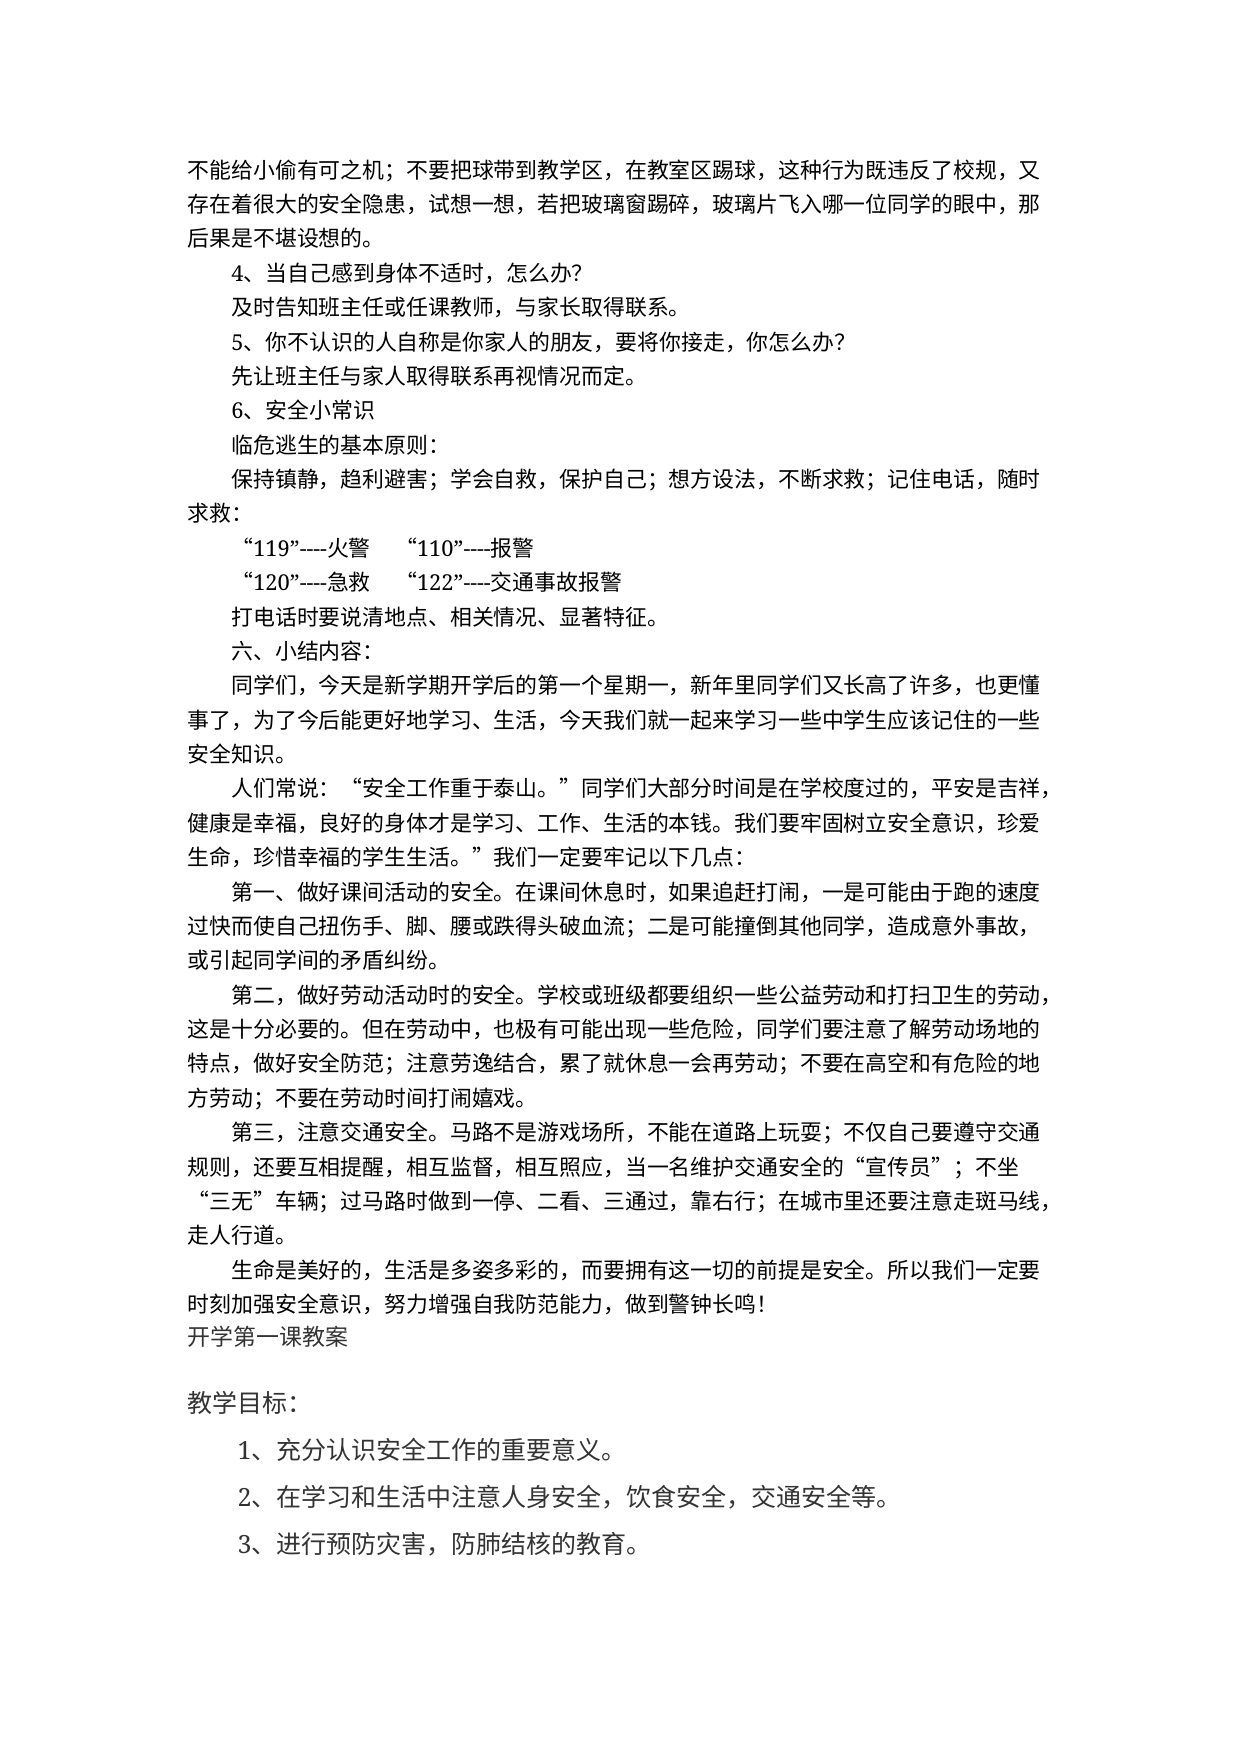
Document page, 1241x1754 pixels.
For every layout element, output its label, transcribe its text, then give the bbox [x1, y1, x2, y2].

text 教学目标： [187, 1373, 1053, 1420]
text 开学第一课教案 [187, 1319, 1053, 1352]
text 1、充分认识安全工作的重要意义。 [187, 1420, 1053, 1467]
text 3、进行预防灾害，防肺结核的教育。 [187, 1513, 1053, 1560]
text 2、在学习和生活中注意人身安全，饮食安全，交通安全等。 [187, 1467, 1053, 1513]
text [187, 150, 1053, 1319]
